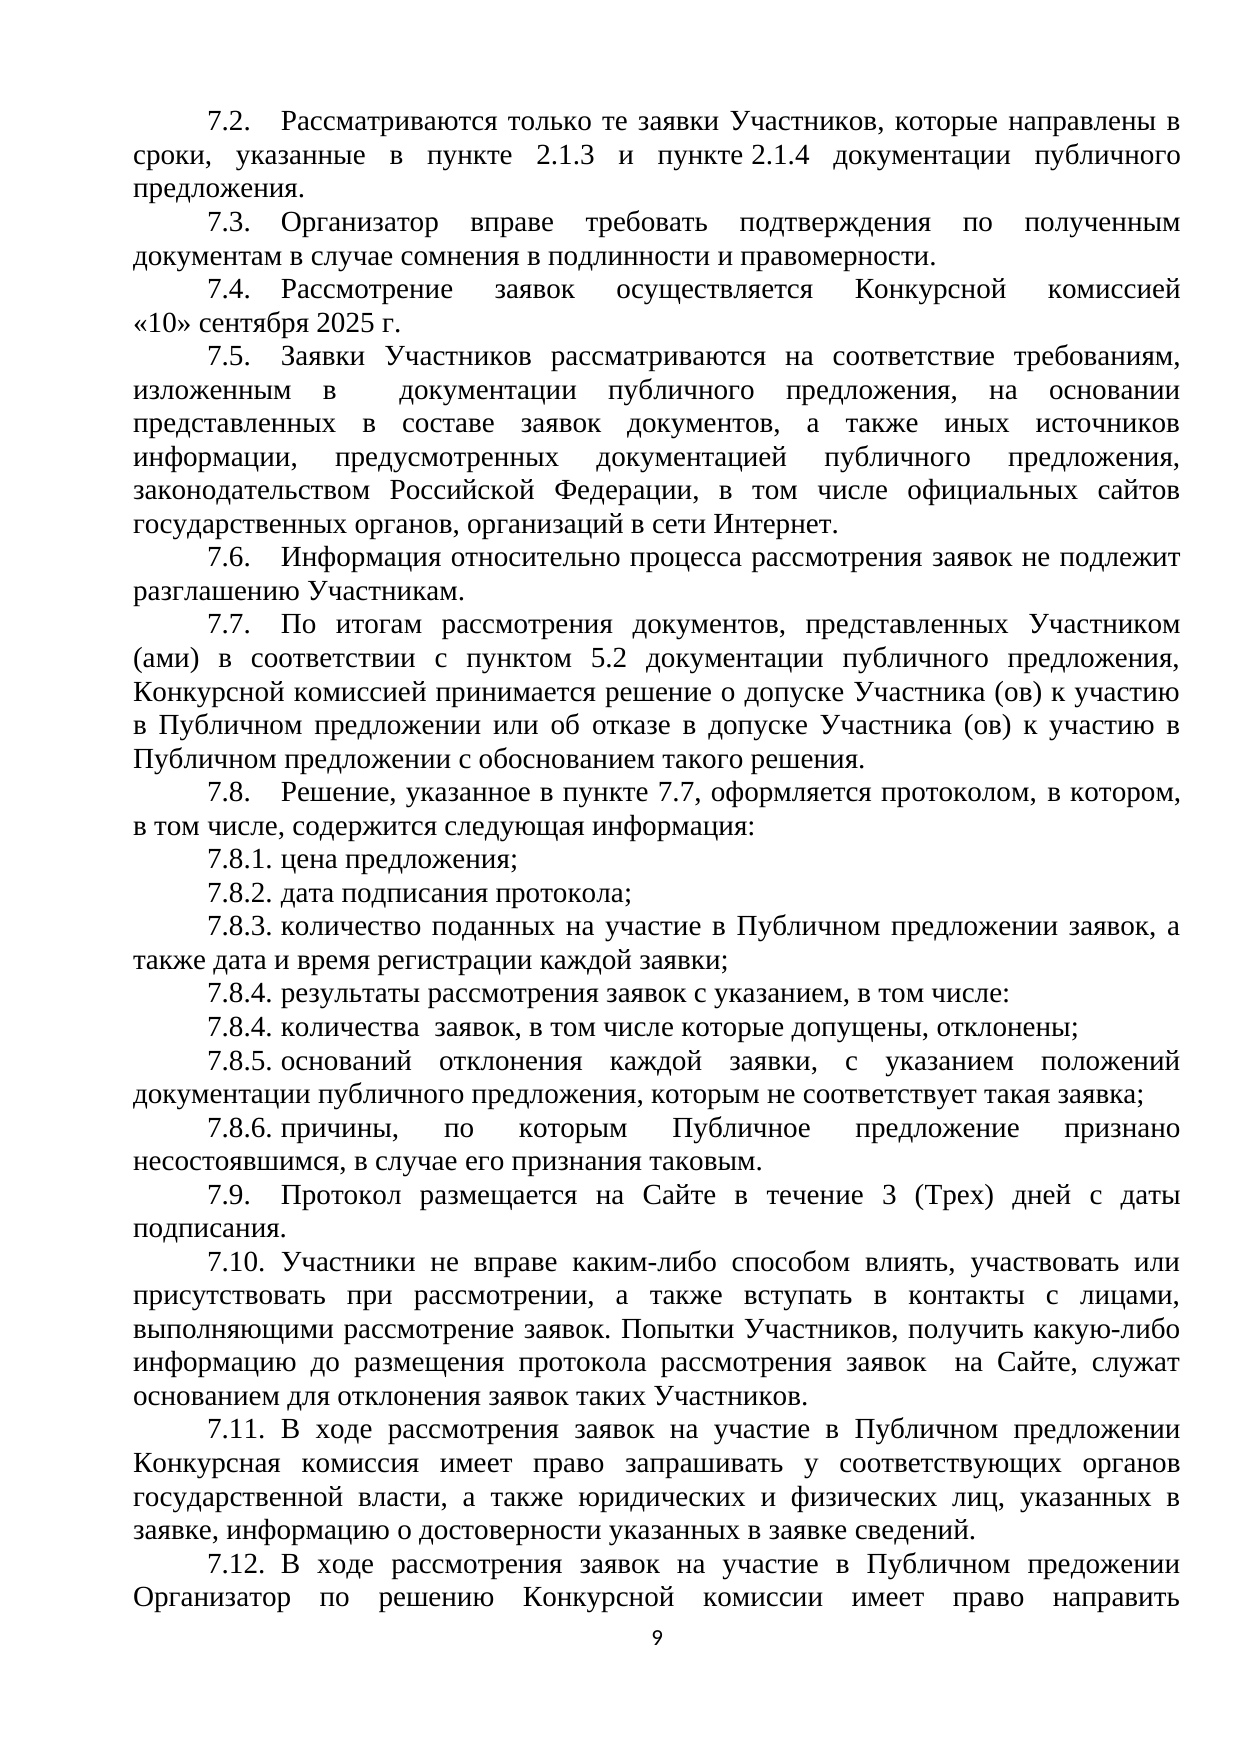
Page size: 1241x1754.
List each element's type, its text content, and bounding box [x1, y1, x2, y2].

list количество поданных на участие в Публичном предложении заявок, а также дата и время регистрации каждой заявки; [133, 908, 1181, 976]
text 7.6. Информация относительно процесса рассмотрения заявок не подлежит разглашению Участникам. [133, 539, 1181, 607]
text 7.7. По итогам рассмотрения документов, представленных Участником (ами) в соответствии с пунктом 5.2 документации публичного предложения, Конкурсной комиссией принимается решение о допуске Участника (ов) к участию в Публичном предложении или об отказе в допуске Участника (ов) к участию в Публичном предложении с обоснованием такого решения. [133, 607, 1181, 774]
list 7.8.4. количества заявок, в том числе которые допущены, отклонены; [133, 1009, 1181, 1043]
list дата подписания протокола; [133, 875, 1181, 908]
list цена предложения; [133, 841, 1181, 875]
text 7.9. Протокол размещается на Сайте в течение 3 (Трех) дней с даты подписания. [133, 1177, 1181, 1244]
text 7.11. В ходе рассмотрения заявок на участие в Публичном предложении Конкурсная комиссия имеет право запрашивать у соответствующих органов государственной власти, а также юридических и физических лиц, указанных в заявке, информацию о достоверности указанных в заявке сведений. [133, 1412, 1181, 1546]
text 7.8. Решение, указанное в пункте 7.7, оформляется протоколом, в котором, в том числе, содержится следующая информация: [133, 774, 1181, 841]
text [133, 1546, 1181, 1613]
text 7.3. Организатор вправе требовать подтверждения по полученным документам в случае сомнения в подлинности и правомерности. [133, 204, 1181, 271]
text 7.5. Заявки Участников рассматриваются на соответствие требованиям, изложенным в документации публичного предложения, на основании представленных в составе заявок документов, а также иных источников информации, предусмотренных документацией публичного предложения, законодательством Российской Федерации, в том числе официальных сайтов государственных органов, организаций в сети Интернет. [133, 338, 1181, 539]
list 7.8.5. оснований отклонения каждой заявки, с указанием положений документации публичного предложения, которым не соответствует такая заявка; [133, 1043, 1181, 1110]
list результаты рассмотрения заявок с указанием, в том числе: [133, 976, 1181, 1009]
list причины, по которым Публичное предложение признано несостоявшимся, в случае его признания таковым. [133, 1110, 1181, 1177]
text 7.10. Участники не вправе каким-либо способом влиять, участвовать или присутствовать при рассмотрении, а также вступать в контакты с лицами, выполняющими рассмотрение заявок. Попытки Участников, получить какую-либо информацию до размещения протокола рассмотрения заявок на Сайте, служат основанием для отклонения заявок таких Участников. [133, 1244, 1181, 1412]
text 7.4. Рассмотрение заявок осуществляется Конкурсной комиссией «10» сентября 2025 г. [133, 271, 1181, 338]
text 7.2. Рассматриваются только те заявки Участников, которые направлены в сроки, указанные в пункте 2.1.3 и пункте 2.1.4 документации публичного предложения. [133, 103, 1181, 204]
